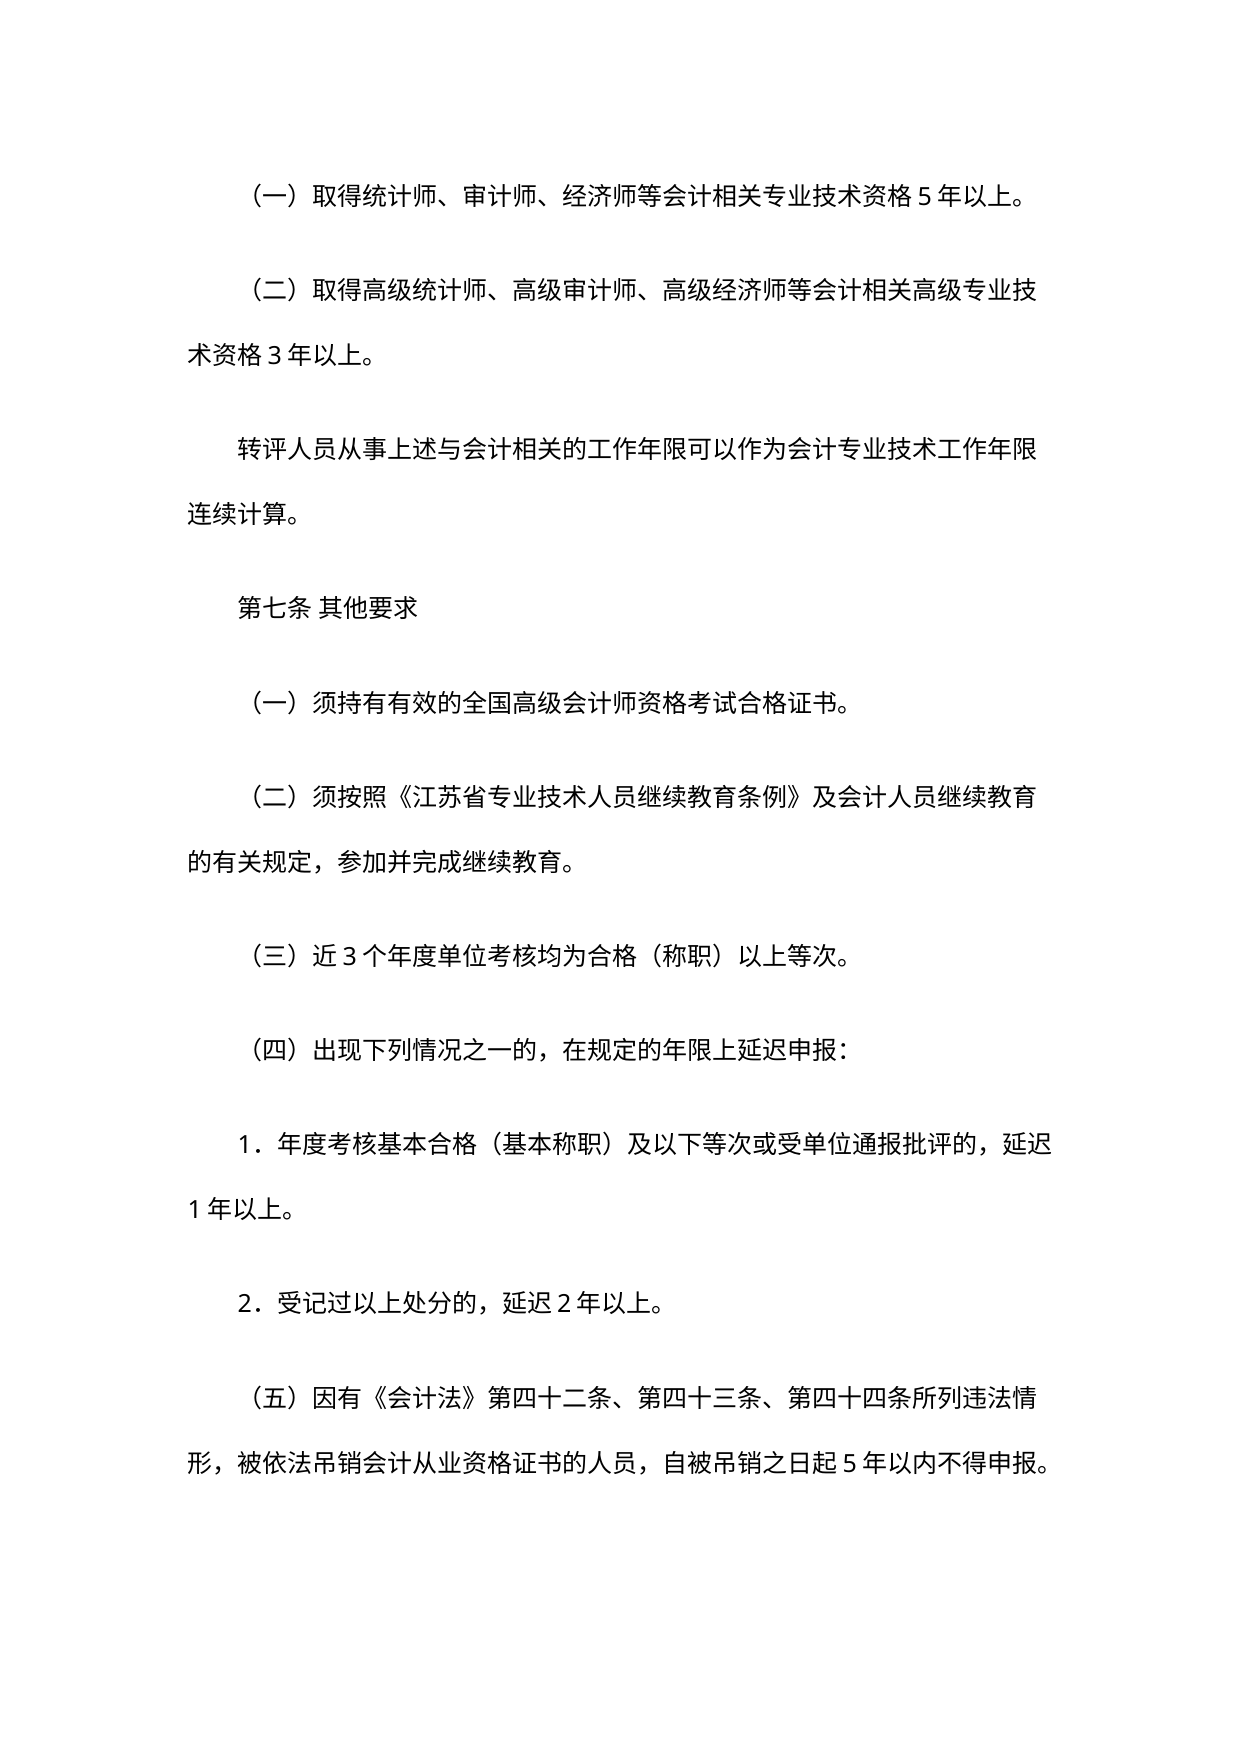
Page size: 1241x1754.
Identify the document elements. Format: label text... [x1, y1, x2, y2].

text （一）取得统计师、审计师、经济师等会计相关专业技术资格5年以上。 [187, 162, 1053, 227]
text （二）取得高级统计师、高级审计师、高级经济师等会计相关高级专业技术资格3年以上。 [187, 256, 1053, 386]
text 转评人员从事上述与会计相关的工作年限可以作为会计专业技术工作年限连续计算。 [187, 415, 1053, 545]
text 2．受记过以上处分的，延迟2年以上。 [187, 1269, 1053, 1334]
text 1．年度考核基本合格（基本称职）及以下等次或受单位通报批评的，延迟1年以上。 [187, 1110, 1053, 1240]
text 第七条 其他要求 [187, 574, 1053, 639]
text （三）近3个年度单位考核均为合格（称职）以上等次。 [187, 922, 1053, 987]
text （五）因有《会计法》第四十二条、第四十三条、第四十四条所列违法情形，被依法吊销会计从业资格证书的人员，自被吊销之日起5年以内不得申报。 [187, 1364, 1053, 1494]
text （四）出现下列情况之一的，在规定的年限上延迟申报： [187, 1016, 1053, 1081]
text （一）须持有有效的全国高级会计师资格考试合格证书。 [187, 669, 1053, 734]
text （二）须按照《江苏省专业技术人员继续教育条例》及会计人员继续教育的有关规定，参加并完成继续教育。 [187, 763, 1053, 893]
